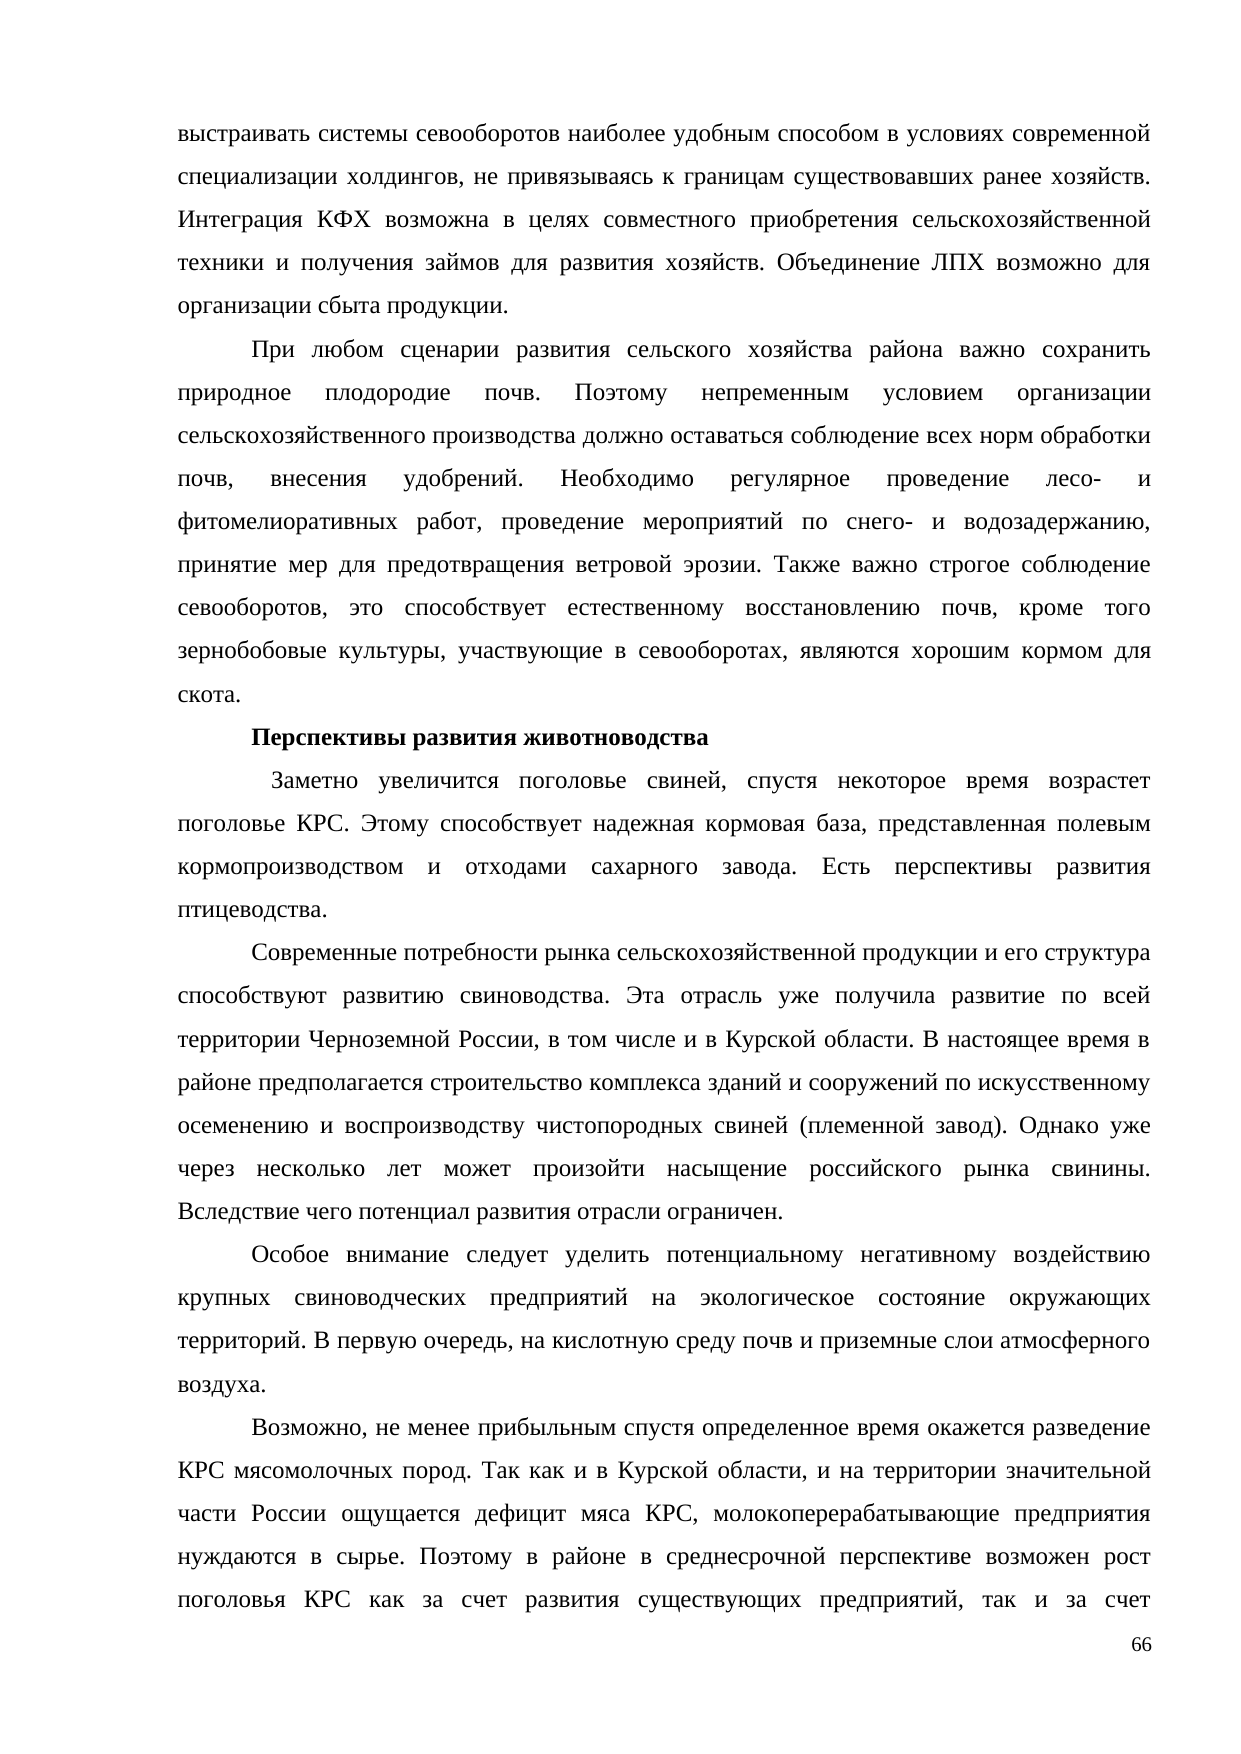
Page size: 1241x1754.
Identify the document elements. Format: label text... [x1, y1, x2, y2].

text При любом сценарии развития сельского хозяйства района важно сохранить природное плодородие почв. Поэтому непременным условием организации сельскохозяйственного производства должно оставаться соблюдение всех норм обработки почв, внесения удобрений. Необходимо регулярное проведение лесо- и фитомелиоративных работ, проведение мероприятий по снего- и водозадержанию, принятие мер для предотвращения ветровой эрозии. Также важно строгое соблюдение севооборотов, это способствует естественному восстановлению почв, кроме того зернобобовые культуры, участвующие в севооборотах, являются хорошим кормом для скота. [177, 334, 1152, 707]
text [177, 1412, 1152, 1613]
text Современные потребности рынка сельскохозяйственной продукции и его структура способствуют развитию свиноводства. Эта отрасль уже получила развитие по всей территории Черноземной России, в том числе и в Курской области. В настоящее время в районе предполагается строительство комплекса зданий и сооружений по искусственному осеменению и воспроизводству чистопородных свиней (племенной завод). Однако уже через несколько лет может произойти насыщение российского рынка свинины. Вследствие чего потенциал развития отрасли ограничен. [177, 937, 1152, 1225]
text Особое внимание следует уделить потенциальному негативному воздействию крупных свиноводческих предприятий на экологическое состояние окружающих территорий. В первую очередь, на кислотную среду почв и приземные слои атмосферного воздуха. [177, 1239, 1152, 1397]
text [177, 118, 1152, 319]
text Заметно увеличится поголовье свиней, спустя некоторое время возрастет поголовье КРС. Этому способствует надежная кормовая база, представленная полевым кормопроизводством и отходами сахарного завода. Есть перспективы развития птицеводства. [177, 765, 1152, 923]
text Перспективы развития животноводства [177, 722, 1152, 751]
